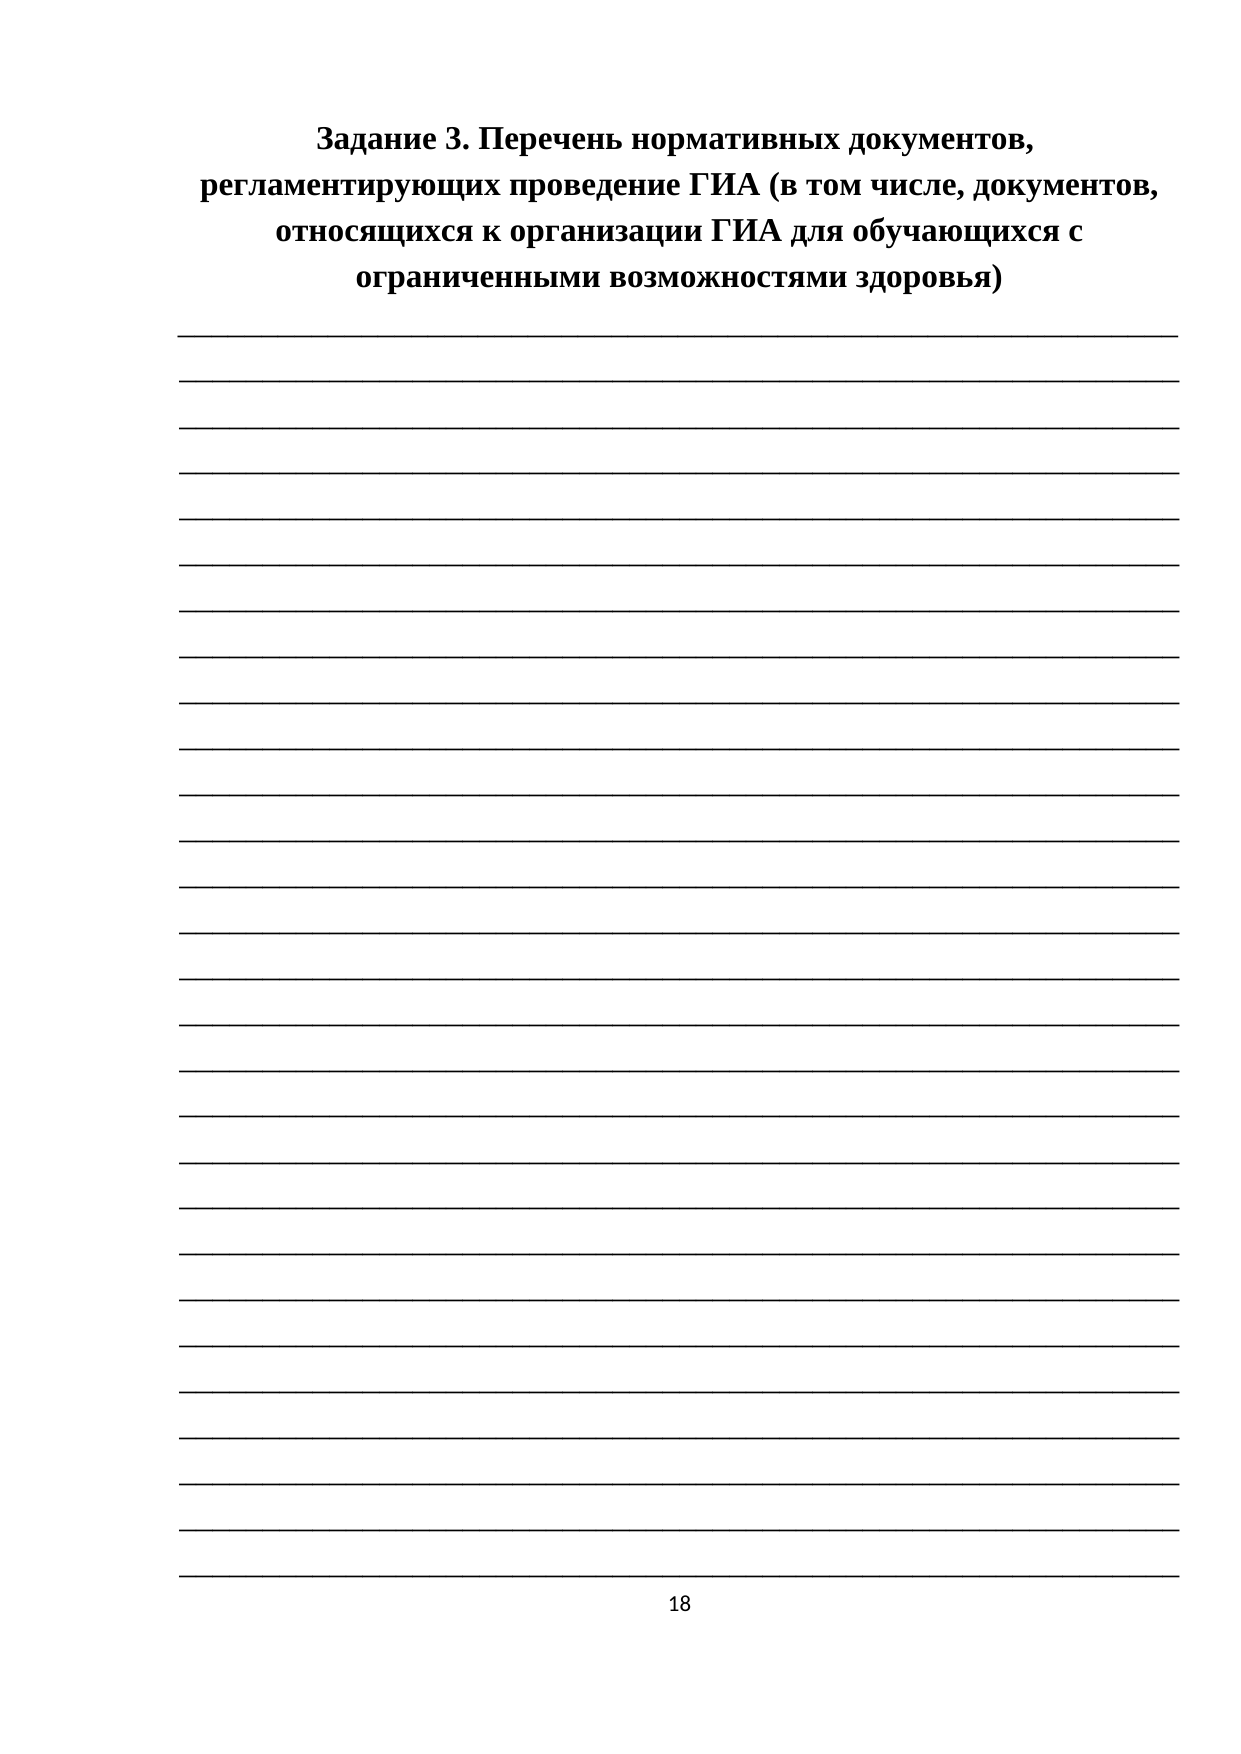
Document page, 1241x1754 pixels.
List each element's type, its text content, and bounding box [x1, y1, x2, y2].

text Задание 3. Перечень нормативных документов, регламентирующих проведение ГИА (в том числе, документов, относящихся к организации ГИА для обучающихся с ограниченными возможностями здоровья) [177, 118, 1181, 294]
subtitle ________________________________________________________________________________________________________________________________________________________________________________________________________________________________________________________________________________________________________________________________________________________________________________________________________________________________________________________________________________________________________________________________________________________________________________________________________________________________________________________________________________________________________________________________________________________________________________________________________________________________________________________________________________________________________________________________________________________________________________________________________________________________________________________________________________________________________________________________________________________________________________________________________________________________________________________________________________________________________________________________________________________________________________________________________________________________________________________________________________________________________________________________________________________________________________________________________________________________________________________________________________________________________________________________________________ [177, 302, 1181, 1581]
